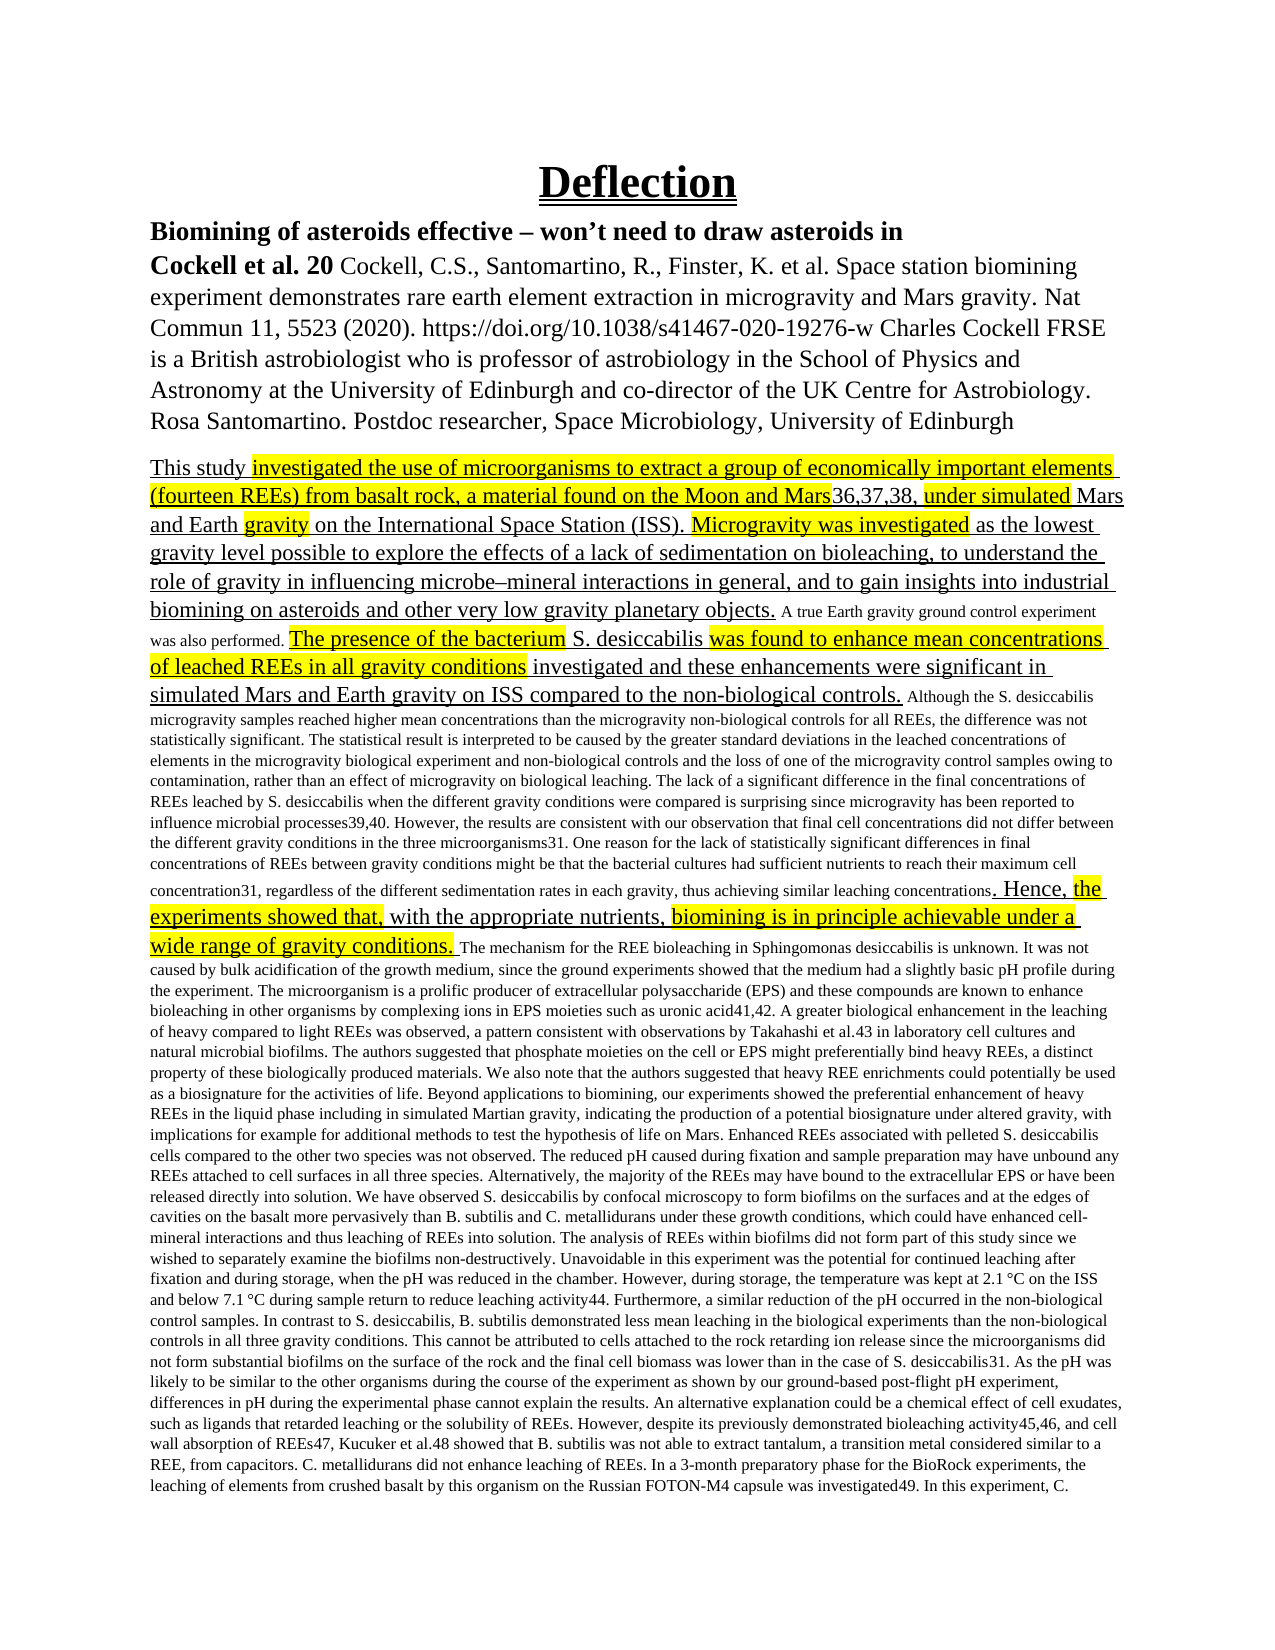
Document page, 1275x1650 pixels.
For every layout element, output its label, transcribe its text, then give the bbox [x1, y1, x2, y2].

subtitle Deflection [150, 154, 1125, 207]
subtitle Biomining of asteroids effective – won’t need to draw asteroids in [150, 215, 1125, 246]
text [150, 454, 1125, 1494]
text Cockell et al. 20 Cockell, C.S., Santomartino, R., Finster, K. et al. Space station biomining experiment demonstrates rare earth element extraction in microgravity and Mars gravity. Nat Commun 11, 5523 (2020). https://doi.org/10.1038/s41467-020-19276-w Charles Cockell FRSE is a British astrobiologist who is professor of astrobiology in the School of Physics and Astronomy at the University of Edinburgh and co-director of the UK Centre for Astrobiology. Rosa Santomartino. Postdoc researcher, Space Microbiology, University of Edinburgh [150, 249, 1125, 435]
